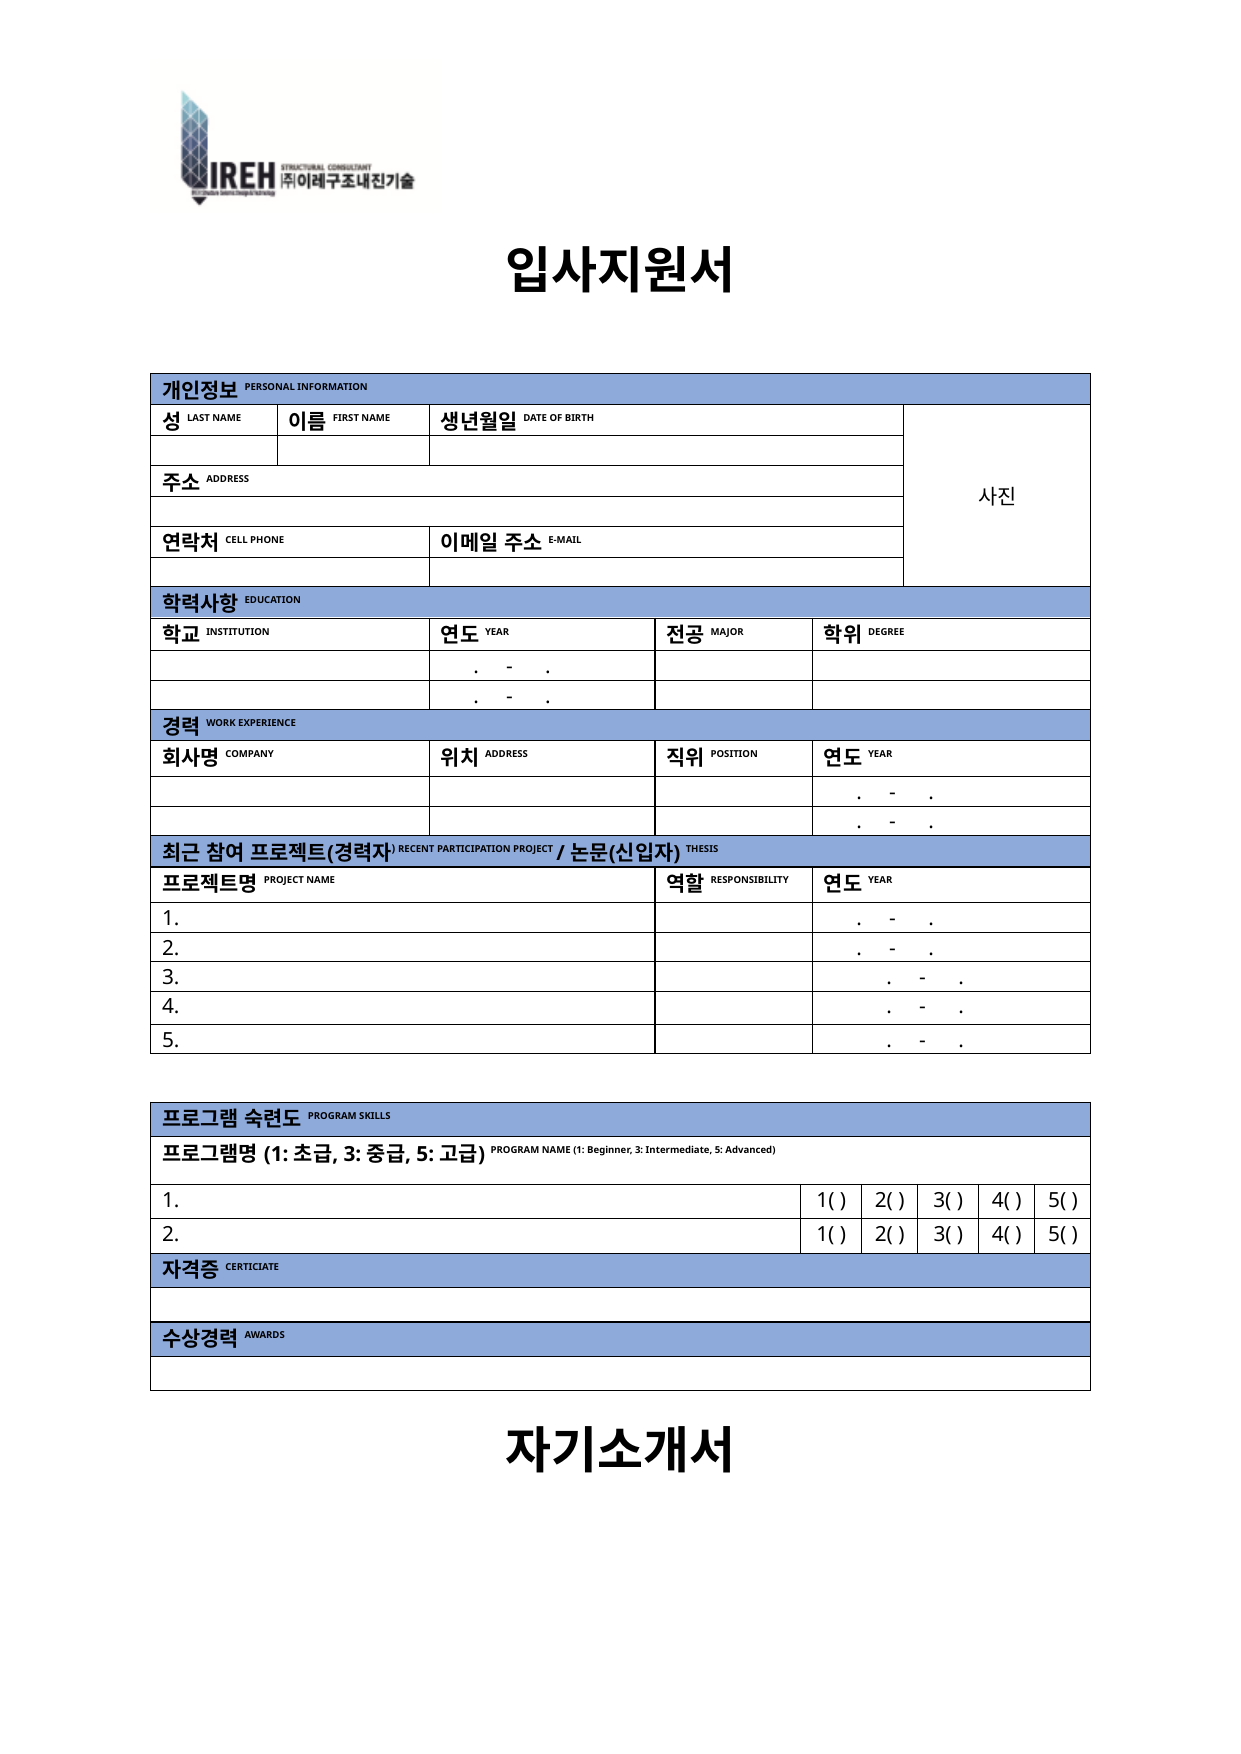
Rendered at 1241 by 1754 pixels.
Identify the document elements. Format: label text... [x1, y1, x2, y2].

table_cell [151, 807, 429, 835]
table_cell [278, 436, 429, 465]
table_cell 역할 RESPONSIBILITY [656, 868, 812, 902]
table_cell 이름 FIRST NAME [278, 405, 429, 435]
table_cell . - . [813, 962, 1090, 991]
table_cell 1. [151, 1185, 800, 1218]
table_cell 3. [151, 962, 654, 991]
table_cell 수상경력 AWARDS [151, 1323, 1090, 1356]
table_cell 2. [151, 933, 654, 961]
table_cell [801, 1254, 861, 1287]
table_cell . - . [813, 1025, 1090, 1053]
table_cell 최근 참여 프로젝트(경력자) RECENT PARTICIPATION PROJECT / 논문(신입자) THESIS [151, 836, 1090, 866]
table_cell 4( ) [979, 1185, 1034, 1218]
table_cell 1( ) [801, 1185, 861, 1218]
table_cell . - . [813, 903, 1090, 932]
table_cell 연도 YEAR [430, 619, 654, 650]
table_header 프로그램 숙련도 PROGRAM SKILLS [151, 1103, 1090, 1136]
table_cell 전공 MAJOR [656, 619, 812, 650]
table_cell 프로젝트명 PROJECT NAME [151, 868, 654, 902]
table_cell [656, 651, 812, 680]
table_cell [656, 1025, 812, 1053]
table_cell [978, 1254, 1035, 1287]
table_cell 위치 ADDRESS [430, 741, 654, 776]
table_cell [430, 558, 903, 586]
table_cell . - . [813, 933, 1090, 961]
table_cell 이메일 주소 E-MAIL [430, 527, 903, 557]
table_cell 주소 ADDRESS [151, 466, 903, 496]
table_cell . - . [813, 992, 1090, 1024]
table_cell 직위 POSITION [656, 741, 812, 776]
table_cell 프로그램명 (1: 초급, 3: 중급, 5: 고급) PROGRAM NAME (1: Beginner, 3: Intermediate, 5: Advanced) [151, 1137, 1090, 1184]
table_cell [656, 807, 812, 835]
text 입사지원서 [150, 231, 1090, 303]
table_cell 5. [151, 1025, 654, 1053]
table_cell 1. [151, 903, 654, 932]
table_cell 2( ) [862, 1185, 917, 1218]
table_cell 사진 [904, 405, 1090, 586]
table_cell [151, 777, 429, 806]
table_cell 경력 WORK EXPERIENCE [151, 710, 1090, 740]
table_cell 3( ) [918, 1185, 978, 1218]
table_cell 5( ) [1035, 1185, 1090, 1218]
table_cell [656, 962, 812, 991]
table_cell [151, 1288, 1090, 1321]
table_cell 연락처 CELL PHONE [151, 527, 429, 557]
picture [150, 59, 441, 213]
table_cell 학력사항 EDUCATION [151, 587, 1090, 617]
table_cell 5( ) [1035, 1219, 1090, 1253]
table_cell [813, 681, 1090, 709]
table_cell 학위 DEGREE [813, 619, 1090, 650]
table_cell 4( ) [979, 1219, 1034, 1253]
table_cell [151, 436, 277, 465]
table_cell . - . [430, 651, 654, 680]
table_cell [151, 558, 429, 586]
table_cell [656, 681, 812, 709]
table_cell 학교 INSTITUTION [151, 619, 429, 650]
table_cell [813, 651, 1090, 680]
table_cell [151, 651, 429, 680]
table_header 개인정보 PERSONAL INFORMATION [151, 374, 1090, 404]
table_cell [430, 807, 654, 835]
text 자기소개서 [150, 1411, 1090, 1483]
table_cell 생년월일 DATE OF BIRTH [430, 405, 903, 435]
table_cell 2. [151, 1219, 800, 1253]
table_cell [1035, 1254, 1090, 1287]
table_cell 회사명 COMPANY [151, 741, 429, 776]
table_cell [151, 1357, 1090, 1390]
table_cell [430, 777, 654, 806]
table_cell 1( ) [801, 1219, 861, 1253]
table_cell 성 LAST NAME [151, 405, 277, 435]
table_cell [656, 777, 812, 806]
table_cell 자격증 CERTICIATE [151, 1254, 801, 1287]
table_cell . - . [430, 681, 654, 709]
table_cell [861, 1254, 918, 1287]
table_cell [656, 992, 812, 1024]
table_cell [656, 933, 812, 961]
table_cell 2( ) [862, 1219, 917, 1253]
table_cell [430, 436, 903, 465]
table_cell . - . [813, 807, 1090, 835]
table_cell [151, 497, 903, 526]
table_cell 연도 YEAR [813, 868, 1090, 902]
table_cell 연도 YEAR [813, 741, 1090, 776]
table_cell 3( ) [918, 1219, 978, 1253]
table_cell 4. [151, 992, 654, 1024]
table_cell [151, 681, 429, 709]
table_cell . - . [813, 777, 1090, 806]
table_cell [918, 1254, 978, 1287]
table_cell [656, 903, 812, 932]
